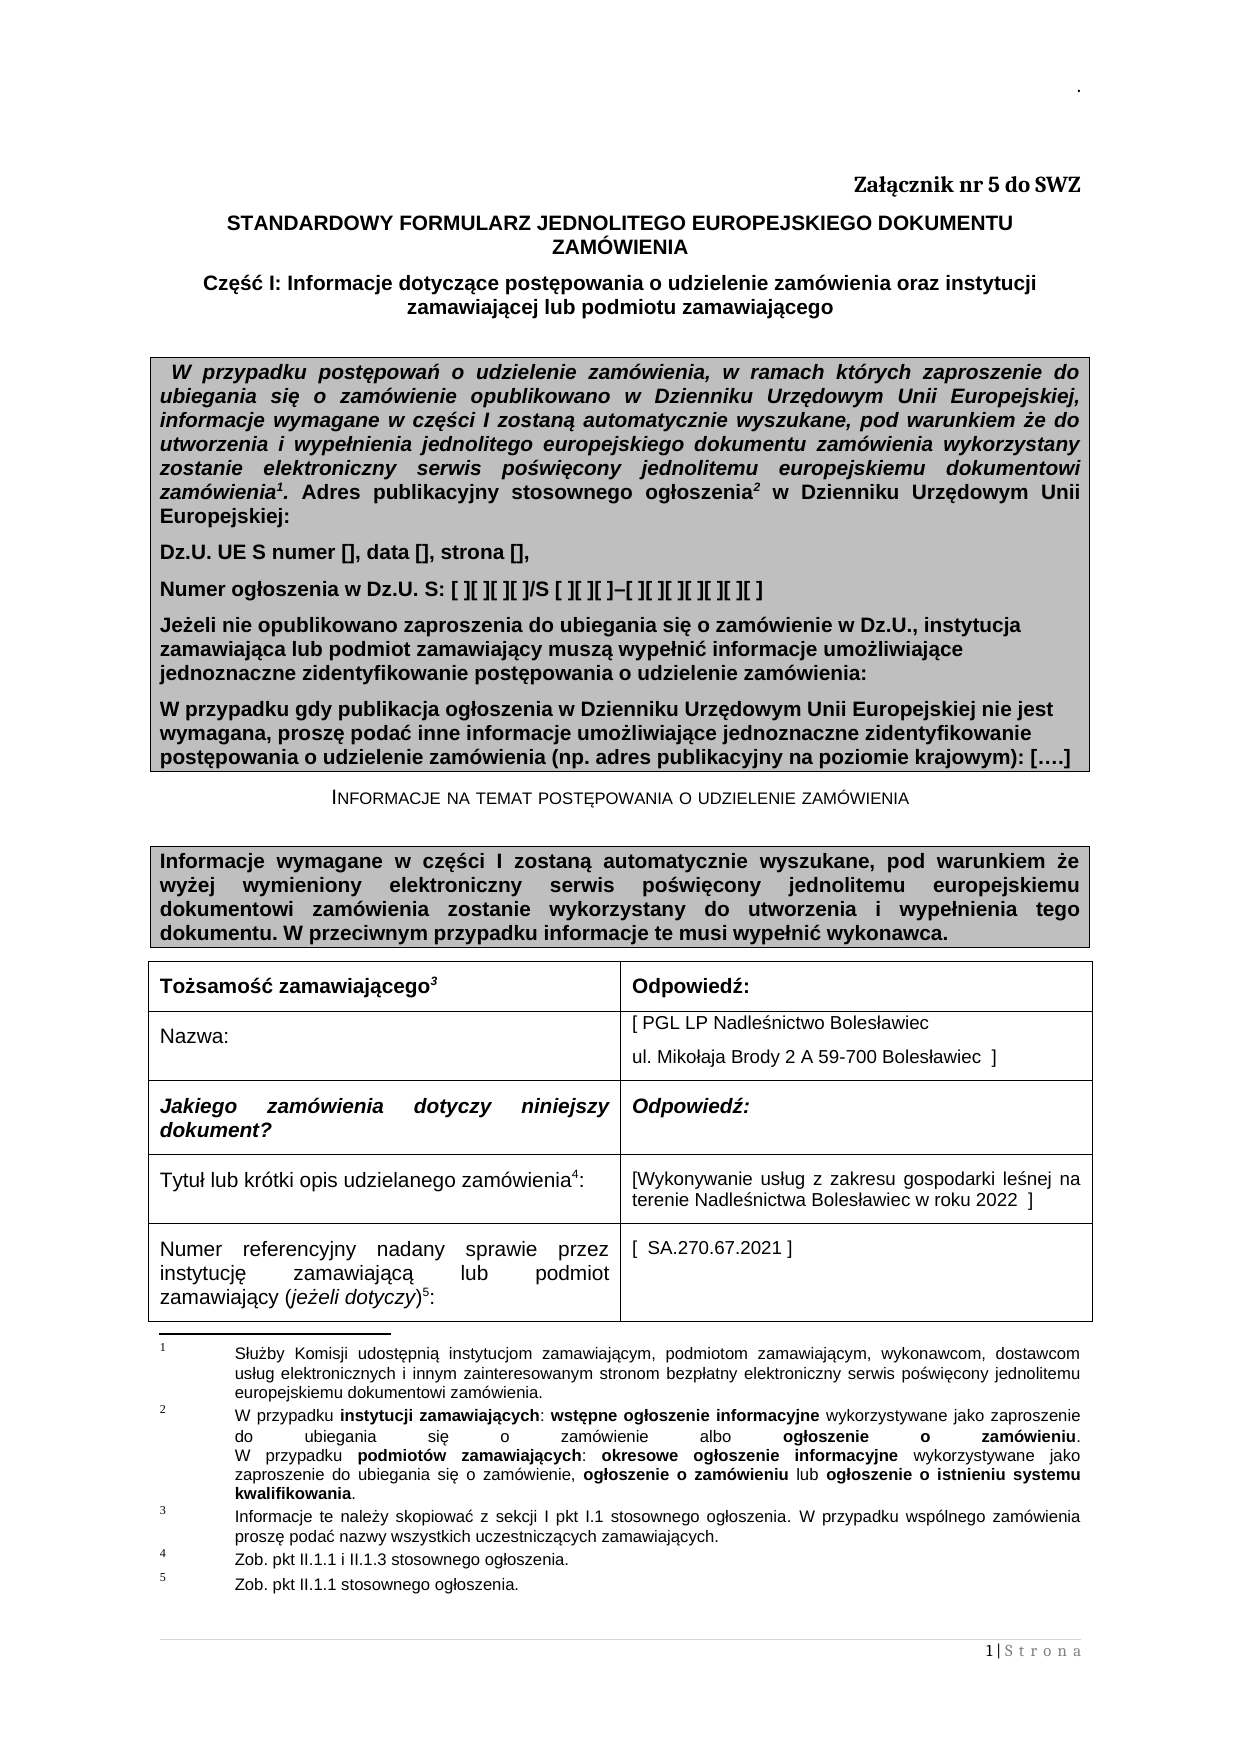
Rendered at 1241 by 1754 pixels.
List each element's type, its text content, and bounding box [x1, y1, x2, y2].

table_header Tożsamość zamawiającego [149, 962, 620, 1011]
table_cell Numer referencyjny nadany sprawie przez instytucję zamawiającą lub podmiot zamawiający (jeżeli dotyczy): [149, 1224, 620, 1321]
text Dz.U. UE S numer [], data [], strona [], [151, 537, 1089, 564]
text Standardowy formularz jednolitego europejskiego dokumentu zamówienia [159, 211, 1081, 259]
table_cell Jakiego zamówienia dotyczy niniejszy dokument? [149, 1081, 620, 1154]
table_header Odpowiedź: [621, 962, 1092, 1011]
text W przypadku gdy publikacja ogłoszenia w Dzienniku Urzędowym Unii Europejskiej nie jest wymagana, proszę podać inne informacje umożliwiające jednoznaczne zidentyfikowanie postępowania o udzielenie zamówienia (np. adres publikacyjny na poziomie krajowym): [….] [151, 694, 1089, 771]
text W przypadku postępowań o udzielenie zamówienia, w ramach których zaproszenie do ubiegania się o zamówienie opublikowano w Dzienniku Urzędowym Unii Europejskiej, informacje wymagane w części I zostaną automatycznie wyszukane, pod warunkiem że do utworzenia i wypełnienia jednolitego europejskiego dokumentu zamówienia wykorzystany zostanie elektroniczny serwis poświęcony jednolitemu europejskiemu dokumentowi zamówienia. Adres publikacyjny stosownego ogłoszenia w Dzienniku Urzędowym Unii Europejskiej: [151, 358, 1089, 527]
text Numer ogłoszenia w Dz.U. S: [ ][ ][ ][ ]/S [ ][ ][ ]–[ ][ ][ ][ ][ ][ ][ ] [151, 573, 1089, 600]
table_cell [ SA.270.67.2021 ] [621, 1224, 1092, 1321]
text Załącznik nr 5 do SWZ [159, 172, 1081, 198]
table_cell [Wykonywanie usług z zakresu gospodarki leśnej na terenie Nadleśnictwa Bolesławiec w roku 2022 ] [621, 1155, 1092, 1223]
table_cell Nazwa: [149, 1012, 620, 1080]
text Informacje na temat postępowania o udzielenie zamówienia [159, 785, 1081, 809]
table_cell Tytuł lub krótki opis udzielanego zamówienia: [149, 1155, 620, 1223]
table_cell Odpowiedź: [621, 1081, 1092, 1154]
text Informacje wymagane w części I zostaną automatycznie wyszukane, pod warunkiem że wyżej wymieniony elektroniczny serwis poświęcony jednolitemu europejskiemu dokumentowi zamówienia zostanie wykorzystany do utworzenia i wypełnienia tego dokumentu. W przeciwnym przypadku informacje te musi wypełnić wykonawca. [151, 847, 1089, 947]
text Jeżeli nie opublikowano zaproszenia do ubiegania się o zamówienie w Dz.U., instytucja zamawiająca lub podmiot zamawiający muszą wypełnić informacje umożliwiające jednoznaczne zidentyfikowanie postępowania o udzielenie zamówienia: [151, 610, 1089, 685]
text Część I: Informacje dotyczące postępowania o udzielenie zamówienia oraz instytucji zamawiającej lub podmiotu zamawiającego [159, 271, 1081, 319]
table_cell [ PGL LP Nadleśnictwo Bolesławiec ul. Mikołaja Brody 2 A 59-700 Bolesławiec ] [621, 1012, 1092, 1080]
